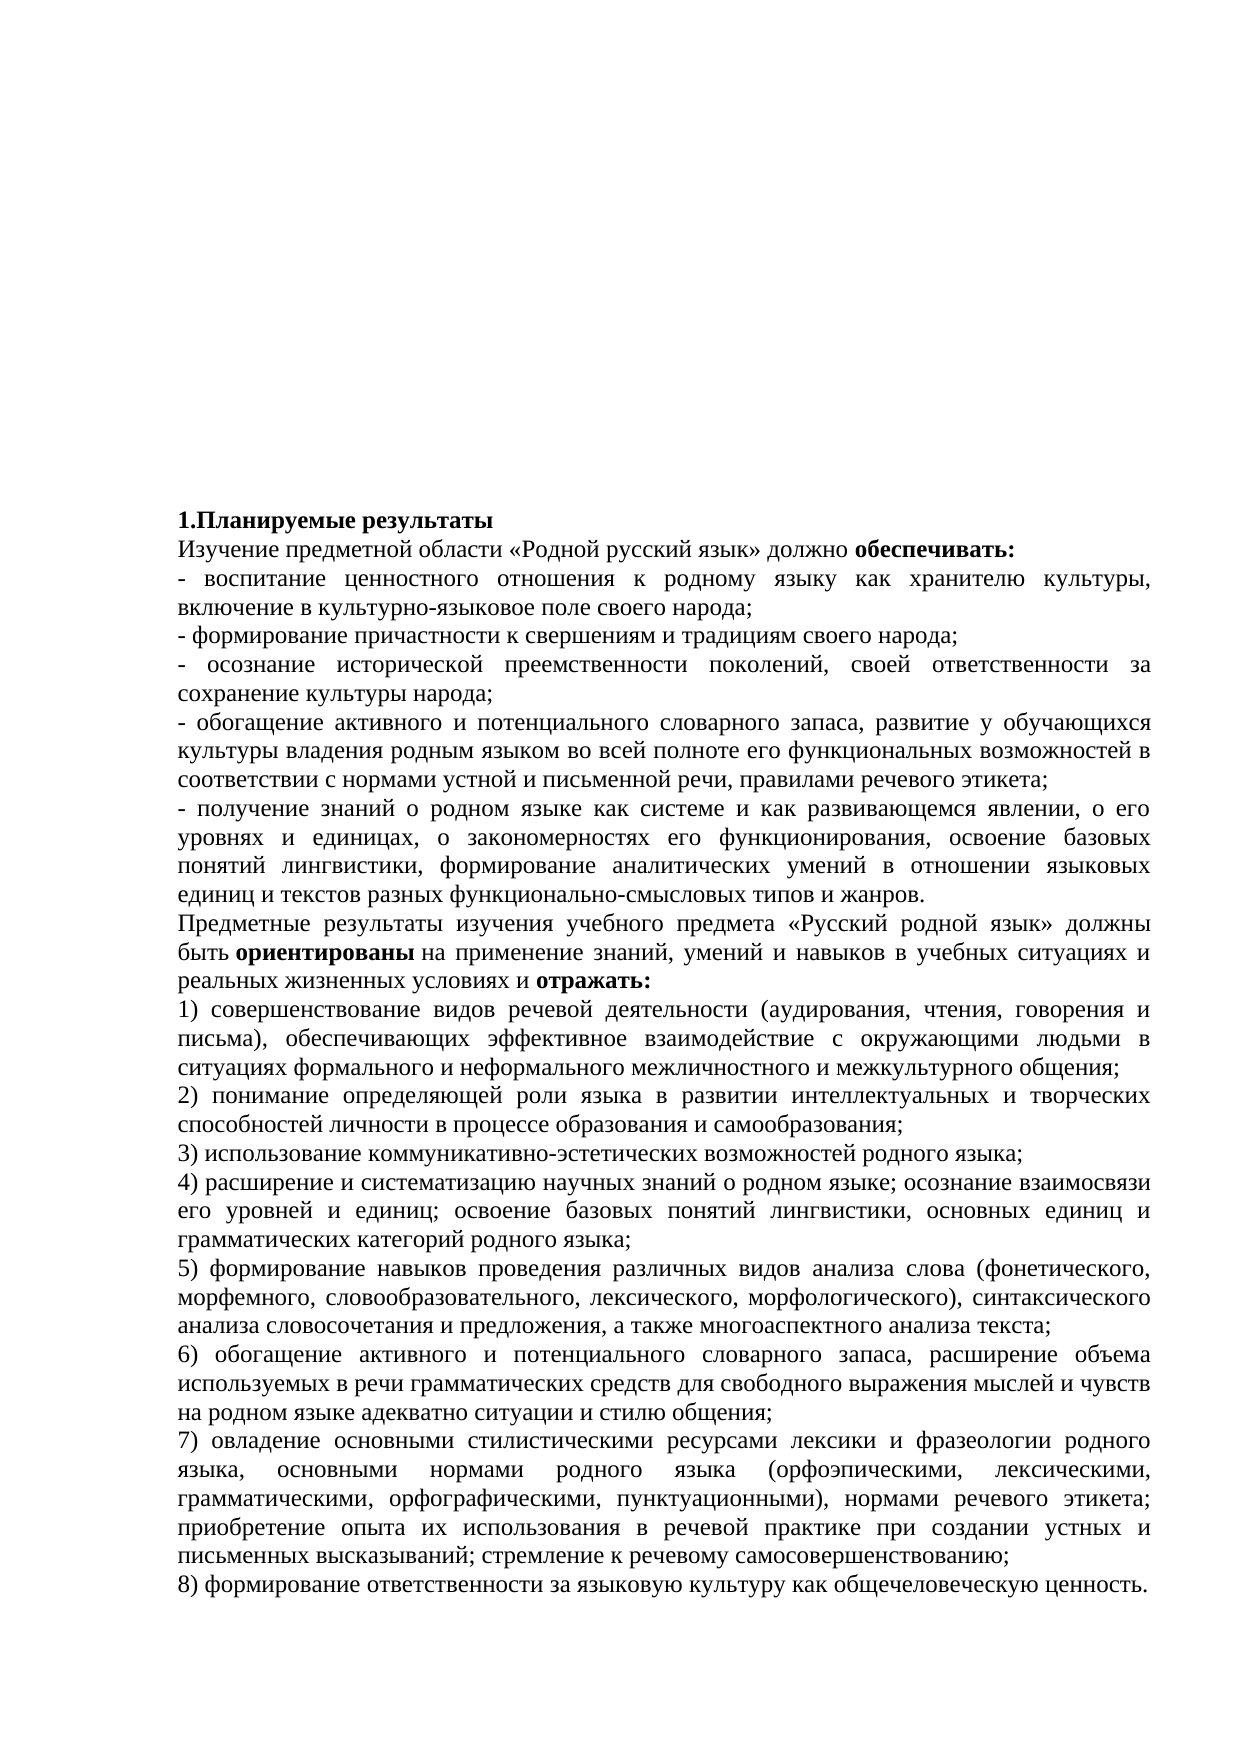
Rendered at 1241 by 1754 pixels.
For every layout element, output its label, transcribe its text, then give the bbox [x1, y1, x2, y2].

text - воспитание ценностного отношения к родному языку как хранителю культуры, включение в культурно-языковое поле своего народа; [177, 563, 1152, 621]
text - осознание исторической преемственности поколений, своей ответственности за сохранение культуры народа; [177, 649, 1152, 707]
text - получение знаний о родном языке как системе и как развивающемся явлении, о его уровнях и единицах, о закономерностях его функционирования, освоение базовых понятий лингвистики, формирование аналитических умений в отношении языковых единиц и текстов разных функционально-смысловых типов и жанров. [177, 793, 1152, 908]
text 5) формирование навыков проведения различных видов анализа слова (фонетического, морфемного, словообразовательного, лексического, морфологического), синтаксического анализа словосочетания и предложения, а также многоаспектного анализа текста; [177, 1253, 1152, 1339]
text 1) совершенствование видов речевой деятельности (аудирования, чтения, говорения и письма), обеспечивающих эффективное взаимодействие с окружающими людьми в ситуациях формального и неформального межличностного и межкультурного общения; [177, 994, 1152, 1081]
text 1.Планируемые результаты [177, 506, 1152, 534]
text 6) обогащение активного и потенциального словарного запаса, расширение объема используемых в речи грамматических средств для свободного выражения мыслей и чувств на родном языке адекватно ситуации и стилю общения; [177, 1339, 1152, 1426]
text 2) понимание определяющей роли языка в развитии интеллектуальных и творческих способностей личности в процессе образования и самообразования; [177, 1081, 1152, 1138]
text - обогащение активного и потенциального словарного запаса, развитие у обучающихся культуры владения родным языком во всей полноте его функциональных возможностей в соответствии с нормами устной и письменной речи, правилами речевого этикета; [177, 707, 1152, 793]
text 7) овладение основными стилистическими ресурсами лексики и фразеологии родного языка, основными нормами родного языка (орфоэпическими, лексическими, грамматическими, орфографическими, пунктуационными), нормами речевого этикета; приобретение опыта их использования в речевой практике при создании устных и письменных высказываний; стремление к речевому самосовершенствованию; [177, 1426, 1152, 1569]
text 3) использование коммуникативно-эстетических возможностей родного языка; [177, 1138, 1152, 1167]
text - формирование причастности к свершениям и традициям своего народа; [177, 621, 1152, 649]
text 8) формирование ответственности за языковую культуру как общечеловеческую ценность. [177, 1569, 1152, 1598]
text Изучение предметной области «Родной русский язык» должно обеспечивать: [177, 534, 1152, 563]
text Предметные результаты изучения учебного предмета «Русский родной язык» должны быть ориентированы на применение знаний, умений и навыков в учебных ситуациях и реальных жизненных условиях и отражать: [177, 908, 1152, 994]
text 4) расширение и систематизацию научных знаний о родном языке; осознание взаимосвязи его уровней и единиц; освоение базовых понятий лингвистики, основных единиц и грамматических категорий родного языка; [177, 1167, 1152, 1253]
